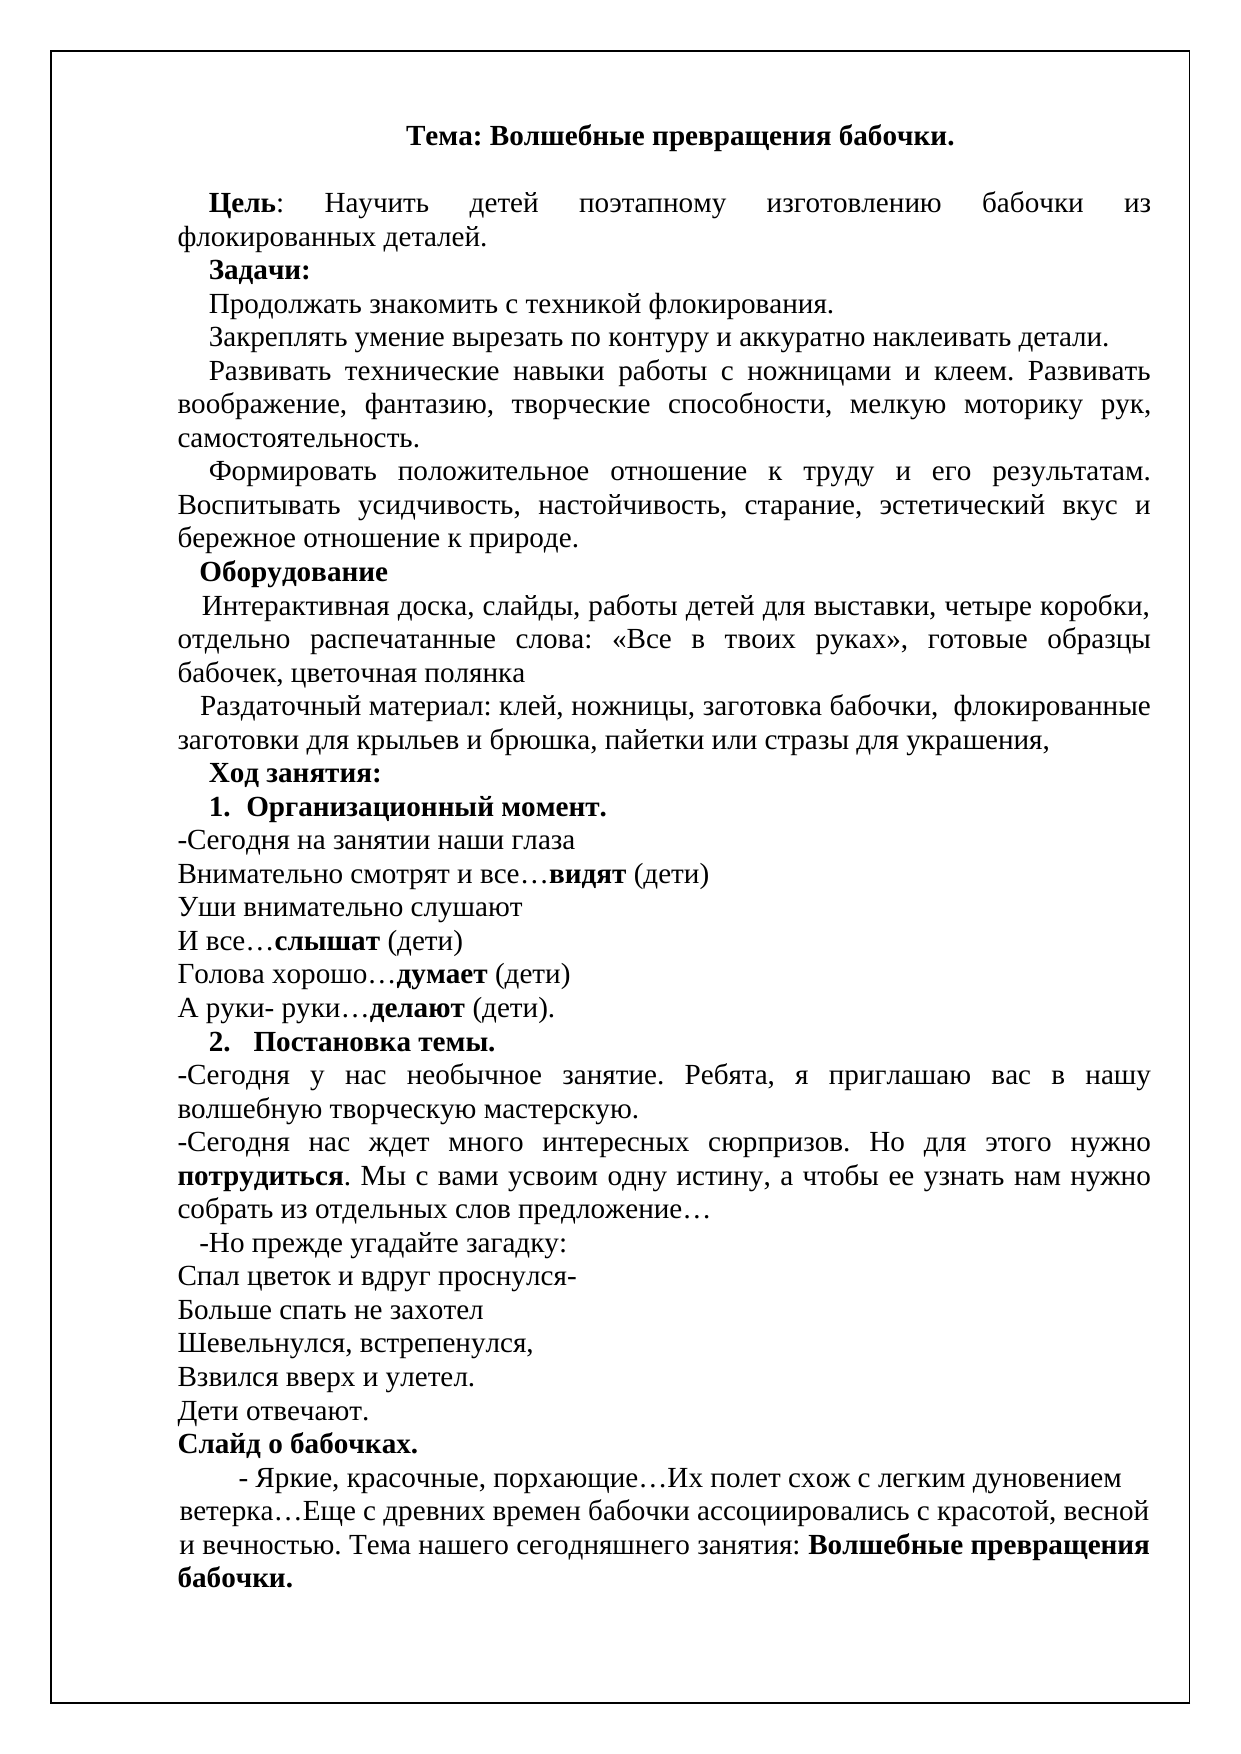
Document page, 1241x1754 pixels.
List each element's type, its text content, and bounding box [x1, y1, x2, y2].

text Слайд о бабочках. [177, 1426, 1152, 1460]
text Формировать положительное отношение к труду и его результатам. Воспитывать усидчивость, настойчивость, старание, эстетический вкус и бережное отношение к природе. [177, 453, 1152, 554]
text Взвился вверх и улетел. [177, 1359, 1152, 1393]
text Шевельнулся, встрепенулся, [177, 1326, 1152, 1359]
text Задачи: [177, 252, 1152, 286]
text Интерактивная доска, слайды, работы детей для выставки, четыре коробки, отдельно распечатанные слова: «Все в твоих руках», готовые образцы бабочек, цветочная полянка [177, 588, 1152, 688]
text Развивать технические навыки работы с ножницами и клеем. Развивать воображение, фантазию, творческие способности, мелкую моторику рук, самостоятельность. [177, 353, 1152, 453]
text Спал цветок и вдруг проснулся- [177, 1258, 1152, 1292]
text -Сегодня у нас необычное занятие. Ребята, я приглашаю вас в нашу волшебную творческую мастерскую. [177, 1057, 1152, 1124]
text Продолжать знакомить с техникой флокирования. [177, 286, 1152, 319]
text бабочки. [177, 1560, 1152, 1594]
text Голова хорошо…думает (дети) [177, 957, 1152, 990]
text -Сегодня на занятии наши глаза [177, 822, 1152, 856]
text Раздаточный материал: клей, ножницы, заготовка бабочки, флокированные заготовки для крыльев и брюшка, пайетки или стразы для украшения, [177, 688, 1152, 755]
text Дети отвечают. [177, 1393, 1152, 1426]
text -Но прежде угадайте загадку: [177, 1225, 1152, 1258]
list Постановка темы. [208, 1024, 1152, 1057]
text Ход занятия: [177, 755, 1152, 789]
text Цель: Научить детей поэтапному изготовлению бабочки из флокированных деталей. [177, 185, 1152, 252]
text - Яркие, красочные, порхающие…Их полет схож с легким дуновением ветерка…Еще с древних времен бабочки ассоциировались с красотой, весной и вечностью. Тема нашего сегодняшнего занятия: Волшебные превращения [177, 1460, 1152, 1560]
text А руки- руки…делают (дети). [177, 990, 1152, 1024]
list Организационный момент. [208, 789, 1152, 822]
text Тема: Волшебные превращения бабочки. [177, 118, 1152, 152]
text Оборудование [177, 554, 1152, 588]
text И все…слышат (дети) [177, 923, 1152, 957]
text Уши внимательно слушают [177, 889, 1152, 923]
text Больше спать не захотел [177, 1292, 1152, 1326]
text Внимательно смотрят и все…видят (дети) [177, 856, 1152, 889]
text Закреплять умение вырезать по контуру и аккуратно наклеивать детали. [177, 319, 1152, 353]
text -Сегодня нас ждет много интересных сюрпризов. Но для этого нужно потрудиться. Мы с вами усвоим одну истину, а чтобы ее узнать нам нужно собрать из отдельных слов предложение… [177, 1124, 1152, 1225]
